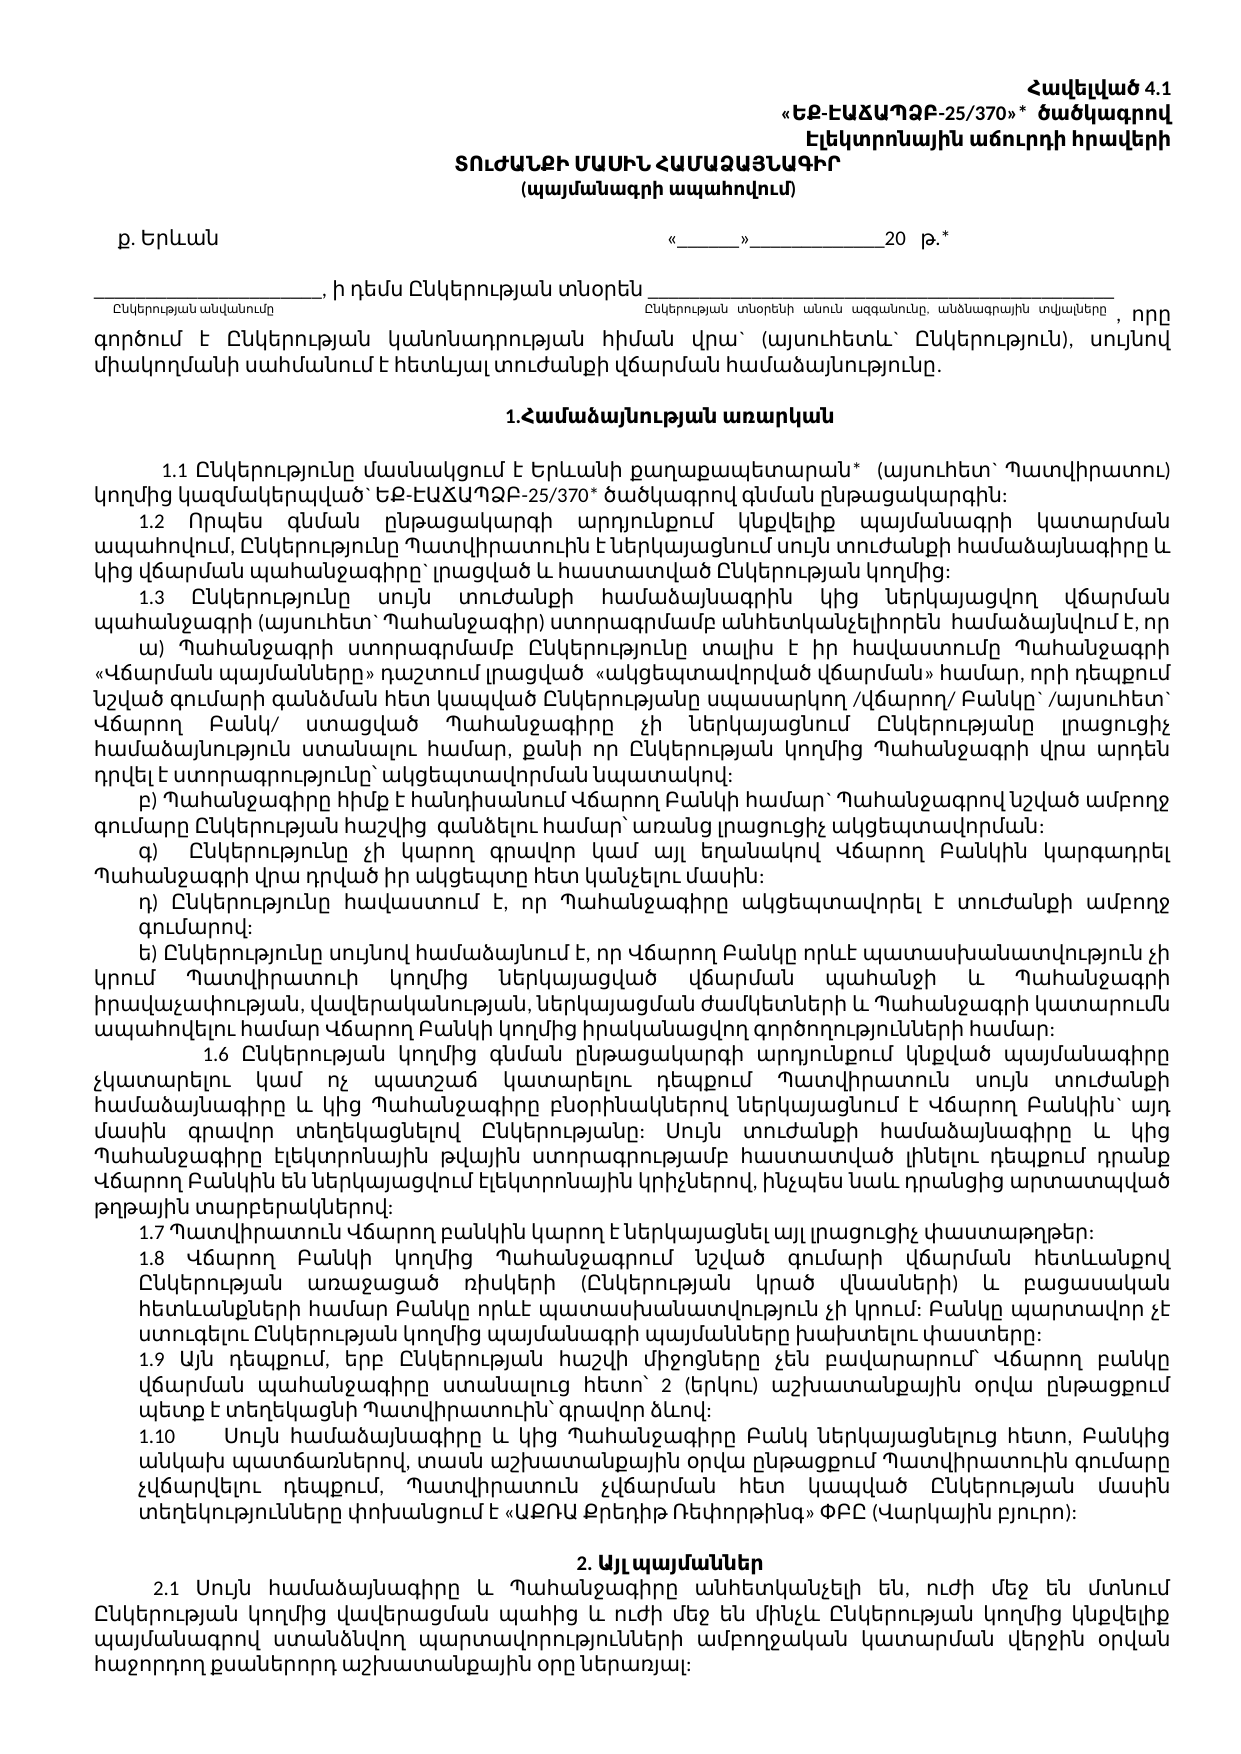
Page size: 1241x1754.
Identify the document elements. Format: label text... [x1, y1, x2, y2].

text «ԵՔ-ԷԱՃԱՊՁԲ-25/370»* ծածկագրով [94, 100, 1171, 126]
text 2.1 Սույն համաձայնագիրը և Պահանջագիրը անհետկանչելի են, ուժի մեջ են մտնում Ընկերության կողմից վավերացման պահից և ուժի մեջ են մինչև Ընկերության կողմից կնքվելիք պայմանագրով ստանձնվող պարտավորությունների ամբողջական կատարման վերջին օրվան հաջորդող քսաներորդ աշխատանքային օրը ներառյալ: [94, 1575, 1171, 1677]
text 1.2 Որպես գնման ընթացակարգի արդյունքում կնքվելիք պայմանագրի կատարման ապահովում, Ընկերությունը Պատվիրատուին է ներկայացնում սույն տուժանքի համաձայնագիրը և կից վճարման պահանջագիրը` լրացված և հաստատված Ընկերության կողմից: [94, 508, 1171, 584]
text ՏՈւԺԱՆՔԻ ՄԱՍԻՆ ՀԱՄԱՁԱՅՆԱԳԻՐ [94, 151, 1171, 177]
text 1.10 Սույն համաձայնագիրը և կից Պահանջագիրը Բանկ ներկայացնելուց հետո, Բանկից անկախ պատճառներով, տասն աշխատանքային օրվա ընթացքում Պատվիրատուին գումարը չվճարվելու դեպքում, Պատվիրատուն չվճարման հետ կապված Ընկերության մասին տեղեկությունները փոխանցում է «ԱՔՌԱ Քրեդիթ Ռեփորթինգ» ՓԲԸ (Վարկային բյուրո): [138, 1423, 1171, 1524]
text դ) Ընկերությունը հավաստում է, որ Պահանջագիրը ակցեպտավորել է տուժանքի ամբողջ գումարով: [138, 889, 1171, 940]
text 1.8 Վճարող Բանկի կողմից Պահանջագրում նշված գումարի վճարման հետևանքով Ընկերության առաջացած ռիսկերի (Ընկերության կրած վնասների) և բացասական հետևանքների համար Բանկը որևէ պատասխանատվություն չի կրում: Բանկը պարտավոր չէ ստուգելու Ընկերության կողմից պայմանագրի պայմանները խախտելու փաստերը: [138, 1245, 1171, 1347]
text ք. Երևան «______»_____________20 թ.* [94, 225, 1171, 250]
text գ) Ընկերությունը չի կարող գրավոր կամ այլ եղանակով Վճարող Բանկին կարգադրել Պահանջագրի վրա դրված իր ակցեպտը հետ կանչելու մասին: [94, 838, 1171, 889]
text ______________________, ի դեմս Ընկերության տնօրեն _____________________________________________ [94, 276, 1171, 301]
text 1.9 Այն դեպքում, երբ Ընկերության հաշվի միջոցները չեն բավարարում՝ Վճարող բանկը վճարման պահանջագիրը ստանալուց հետո՝ 2 (երկու) աշխատանքային օրվա ընթացքում պետք է տեղեկացնի Պատվիրատուին՝ գրավոր ձևով: [138, 1347, 1171, 1423]
text 2. Այլ պայմաններ [169, 1550, 1171, 1575]
text ե) Ընկերությունը սույնով համաձայնում է, որ Վճարող Բանկը որևէ պատասխանատվություն չի կրում Պատվիրատուի կողմից ներկայացված վճարման պահանջի և Պահանջագրի իրավաչափության, վավերականության, ներկայացման ժամկետների և Պահանջագրի կատարումն ապահովելու համար Վճարող Բանկի կողմից իրականացվող գործողությունների համար: [94, 940, 1171, 1042]
text Էլեկտրոնային աճուրդի հրավերի [94, 126, 1171, 151]
text 1.7 Պատվիրատուն Վճարող բանկին կարող է ներկայացնել այլ լրացուցիչ փաստաթղթեր: [138, 1219, 1171, 1245]
text Ընկերության անվանումը Ընկերության տնօրենի անուն ազգանունը, անձնագրային տվյալները , որը գործում է Ընկերության կանոնադրության հիման վրա` (այսուհետև` Ընկերություն), սույնով միակողմանի սահմանում է հետևյալ տուժանքի վճարման համաձայնությունը. [94, 301, 1171, 377]
text Հավելված 4.1 [94, 75, 1171, 100]
text (պայմանագրի ապահովում) [94, 177, 1171, 199]
text բ) Պահանջագիրը հիմք է հանդիսանում Վճարող Բանկի համար` Պահանջագրով նշված ամբողջ գումարը Ընկերության հաշվից գանձելու համար՝ առանց լրացուցիչ ակցեպտավորման: [94, 787, 1171, 838]
text ա) Պահանջագրի ստորագրմամբ Ընկերությունը տալիս է իր հավաստումը Պահանջագրի «Վճարման պայմանները» դաշտում լրացված «ակցեպտավորված վճարման» համար, որի դեպքում նշված գումարի գանձման հետ կապված Ընկերությանը սպասարկող /վճարող/ Բանկը` /այսուհետ` Վճարող Բանկ/ ստացված Պահանջագիրը չի ներկայացնում Ընկերությանը լրացուցիչ համաձայնություն ստանալու համար, քանի որ Ընկերության կողմից Պահանջագրի վրա արդեն դրվել է ստորագրությունը՝ ակցեպտավորման նպատակով: [94, 635, 1171, 787]
text 1.3 Ընկերությունը սույն տուժանքի համաձայնագրին կից ներկայացվող վճարման պահանջագրի (այսուհետ` Պահանջագիր) ստորագրմամբ անհետկանչելիորեն համաձայնվում է, որ [94, 584, 1171, 635]
text 1.1 Ընկերությունը մասնակցում է Երևանի քաղաքապետարան* (այսուհետ` Պատվիրատու) կողմից կազմակերպված` ԵՔ-ԷԱՃԱՊՁԲ-25/370* ծածկագրով գնման ընթացակարգին: [94, 457, 1171, 508]
text 1.Համաձայնության առարկան [169, 403, 1171, 428]
text 1.6 Ընկերության կողմից գնման ընթացակարգի արդյունքում կնքված պայմանագիրը չկատարելու կամ ոչ պատշաճ կատարելու դեպքում Պատվիրատուն սույն տուժանքի համաձայնագիրը և կից Պահանջագիրը բնօրինակներով ներկայացնում է Վճարող Բանկին` այդ մասին գրավոր տեղեկացնելով Ընկերությանը: Սույն տուժանքի համաձայնագիրը և կից Պահանջագիրը էլեկտրոնային թվային ստորագրությամբ հաստատված լինելու դեպքում դրանք Վճարող Բանկին են ներկայացվում էլեկտրոնային կրիչներով, ինչպես նաև դրանցից արտատպված թղթային տարբերակներով: [94, 1042, 1171, 1219]
